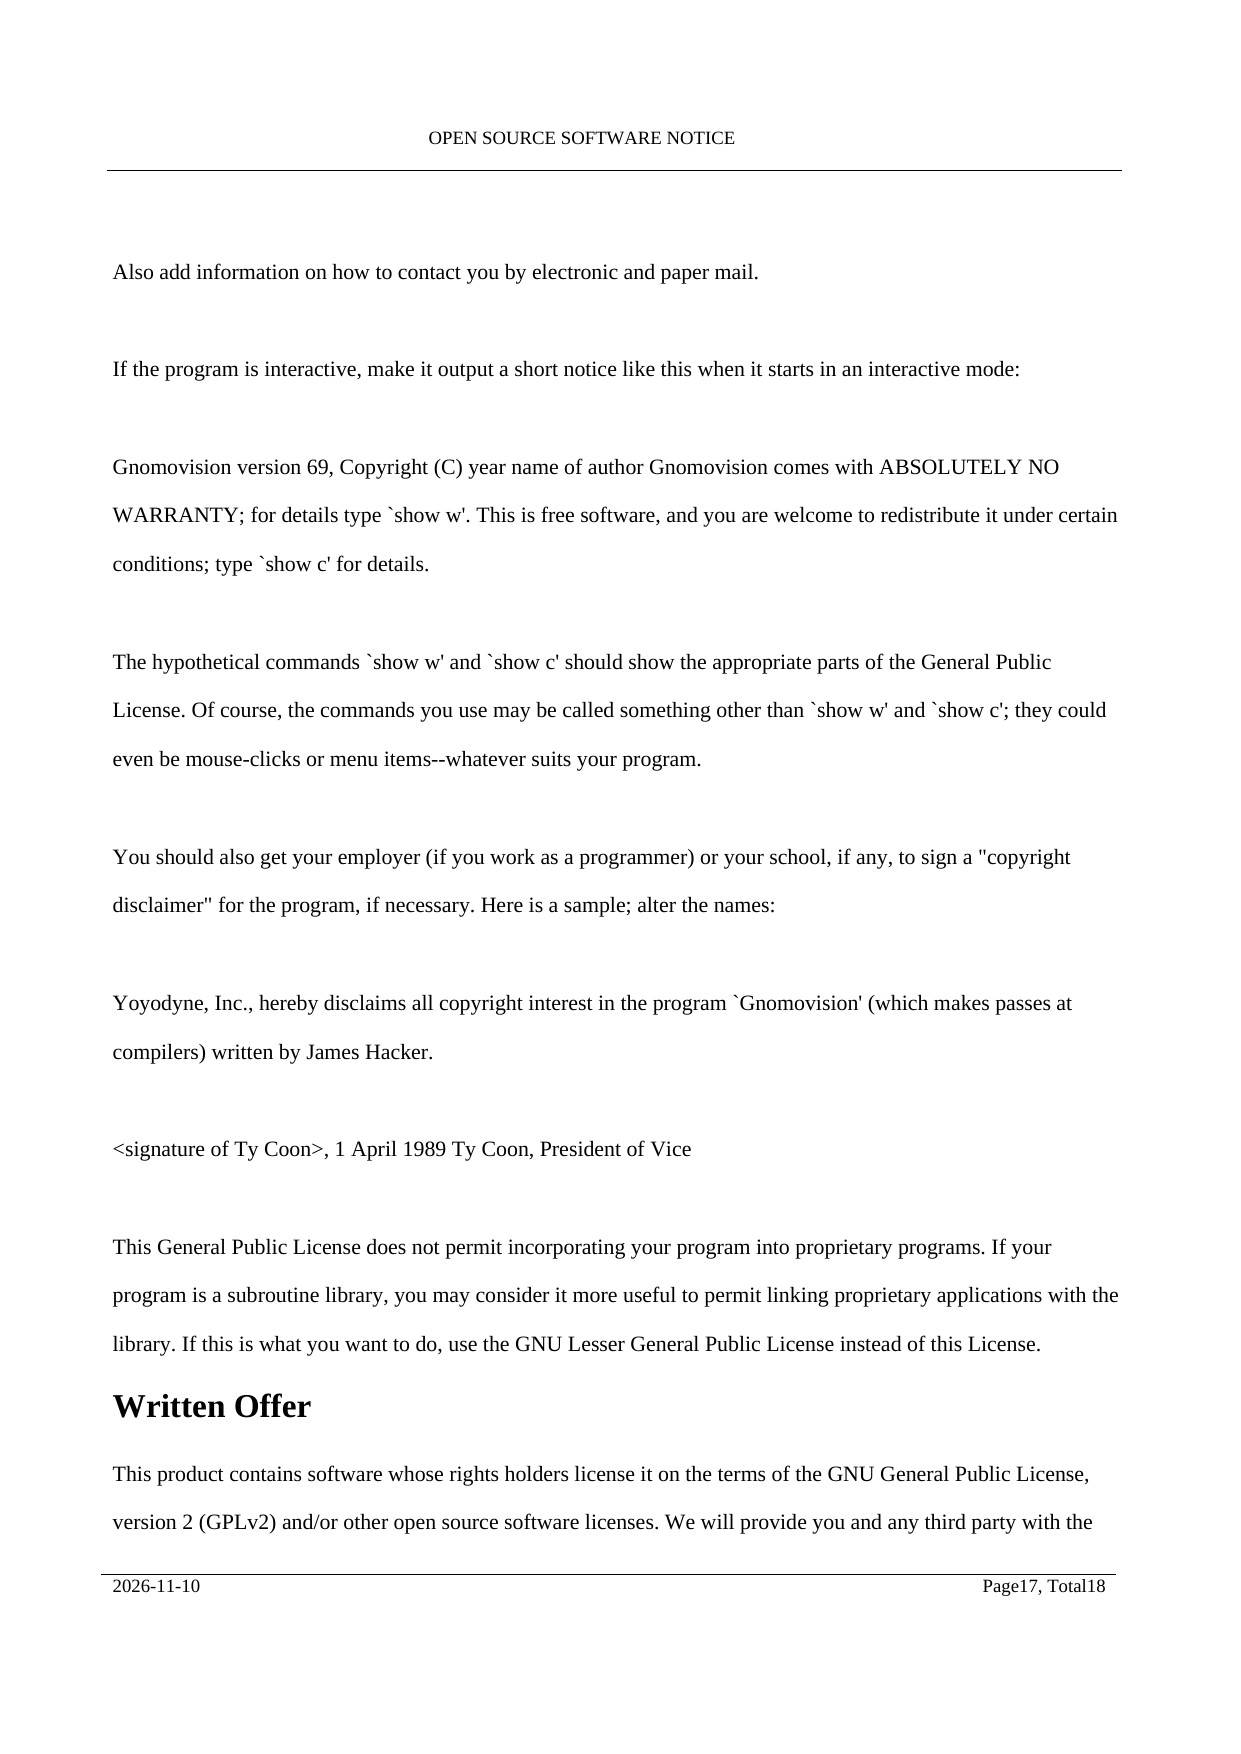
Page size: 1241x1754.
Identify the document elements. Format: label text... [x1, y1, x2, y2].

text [112, 1457, 1128, 1538]
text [112, 206, 1128, 1360]
text Written Offer [112, 1373, 1128, 1438]
